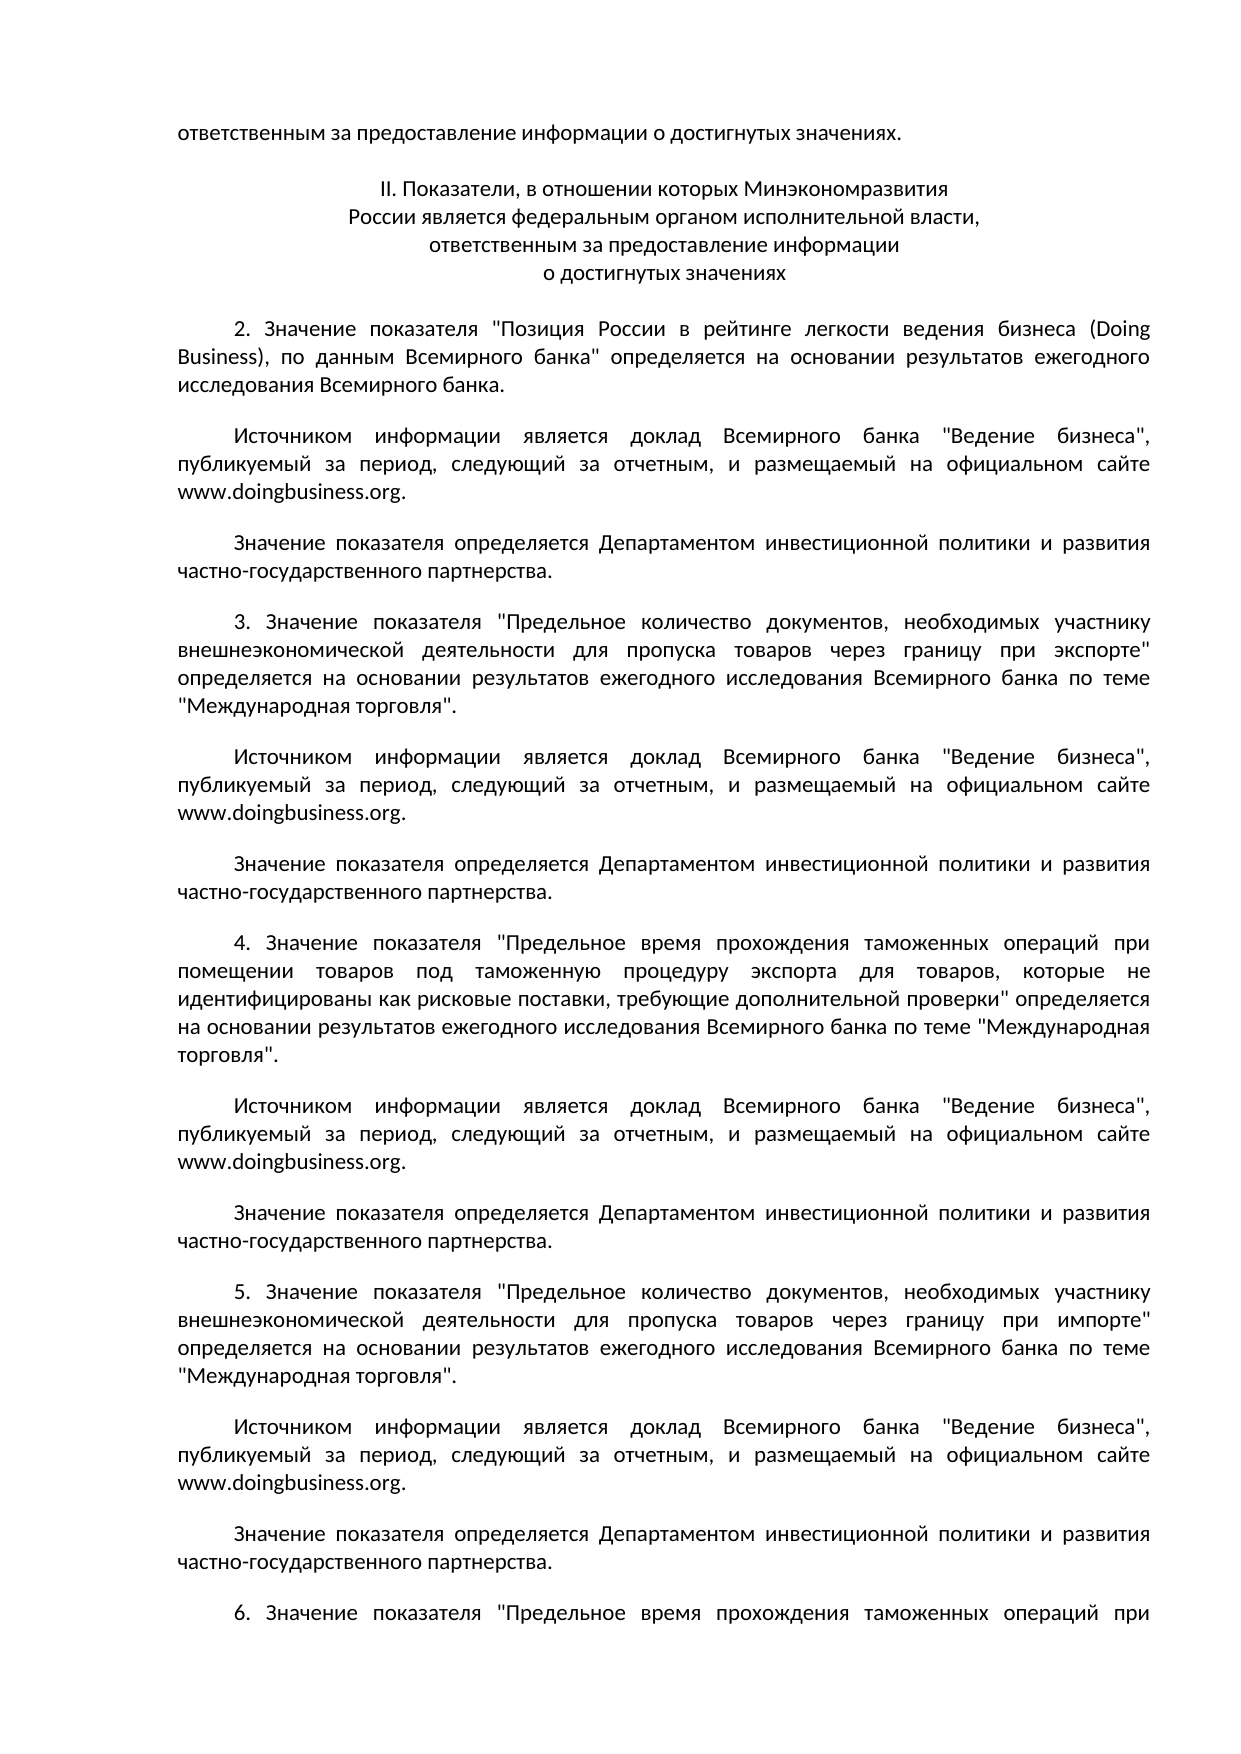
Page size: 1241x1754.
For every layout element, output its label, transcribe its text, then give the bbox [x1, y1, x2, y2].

text Значение показателя определяется Департаментом инвестиционной политики и развития частно-государственного партнерства. [177, 1198, 1152, 1254]
text Значение показателя определяется Департаментом инвестиционной политики и развития частно-государственного партнерства. [177, 849, 1152, 905]
text о достигнутых значениях [177, 258, 1152, 286]
text 3. Значение показателя "Предельное количество документов, необходимых участнику внешнеэкономической деятельности для пропуска товаров через границу при экспорте" определяется на основании результатов ежегодного исследования Всемирного банка по теме "Международная торговля". [177, 607, 1152, 719]
text России является федеральным органом исполнительной власти, [177, 202, 1152, 230]
text 4. Значение показателя "Предельное время прохождения таможенных операций при помещении товаров под таможенную процедуру экспорта для товаров, которые не идентифицированы как рисковые поставки, требующие дополнительной проверки" определяется на основании результатов ежегодного исследования Всемирного банка по теме "Международная торговля". [177, 928, 1152, 1068]
text ответственным за предоставление информации [177, 230, 1152, 258]
text Значение показателя определяется Департаментом инвестиционной политики и развития частно-государственного партнерства. [177, 528, 1152, 584]
text 5. Значение показателя "Предельное количество документов, необходимых участнику внешнеэкономической деятельности для пропуска товаров через границу при импорте" определяется на основании результатов ежегодного исследования Всемирного банка по теме "Международная торговля". [177, 1277, 1152, 1389]
text II. Показатели, в отношении которых Минэкономразвития [177, 174, 1152, 202]
text 2. Значение показателя "Позиция России в рейтинге легкости ведения бизнеса (Doing Business), по данным Всемирного банка" определяется на основании результатов ежегодного исследования Всемирного банка. [177, 314, 1152, 398]
text Значение показателя определяется Департаментом инвестиционной политики и развития частно-государственного партнерства. [177, 1519, 1152, 1575]
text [177, 118, 1152, 146]
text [177, 1598, 1152, 1626]
